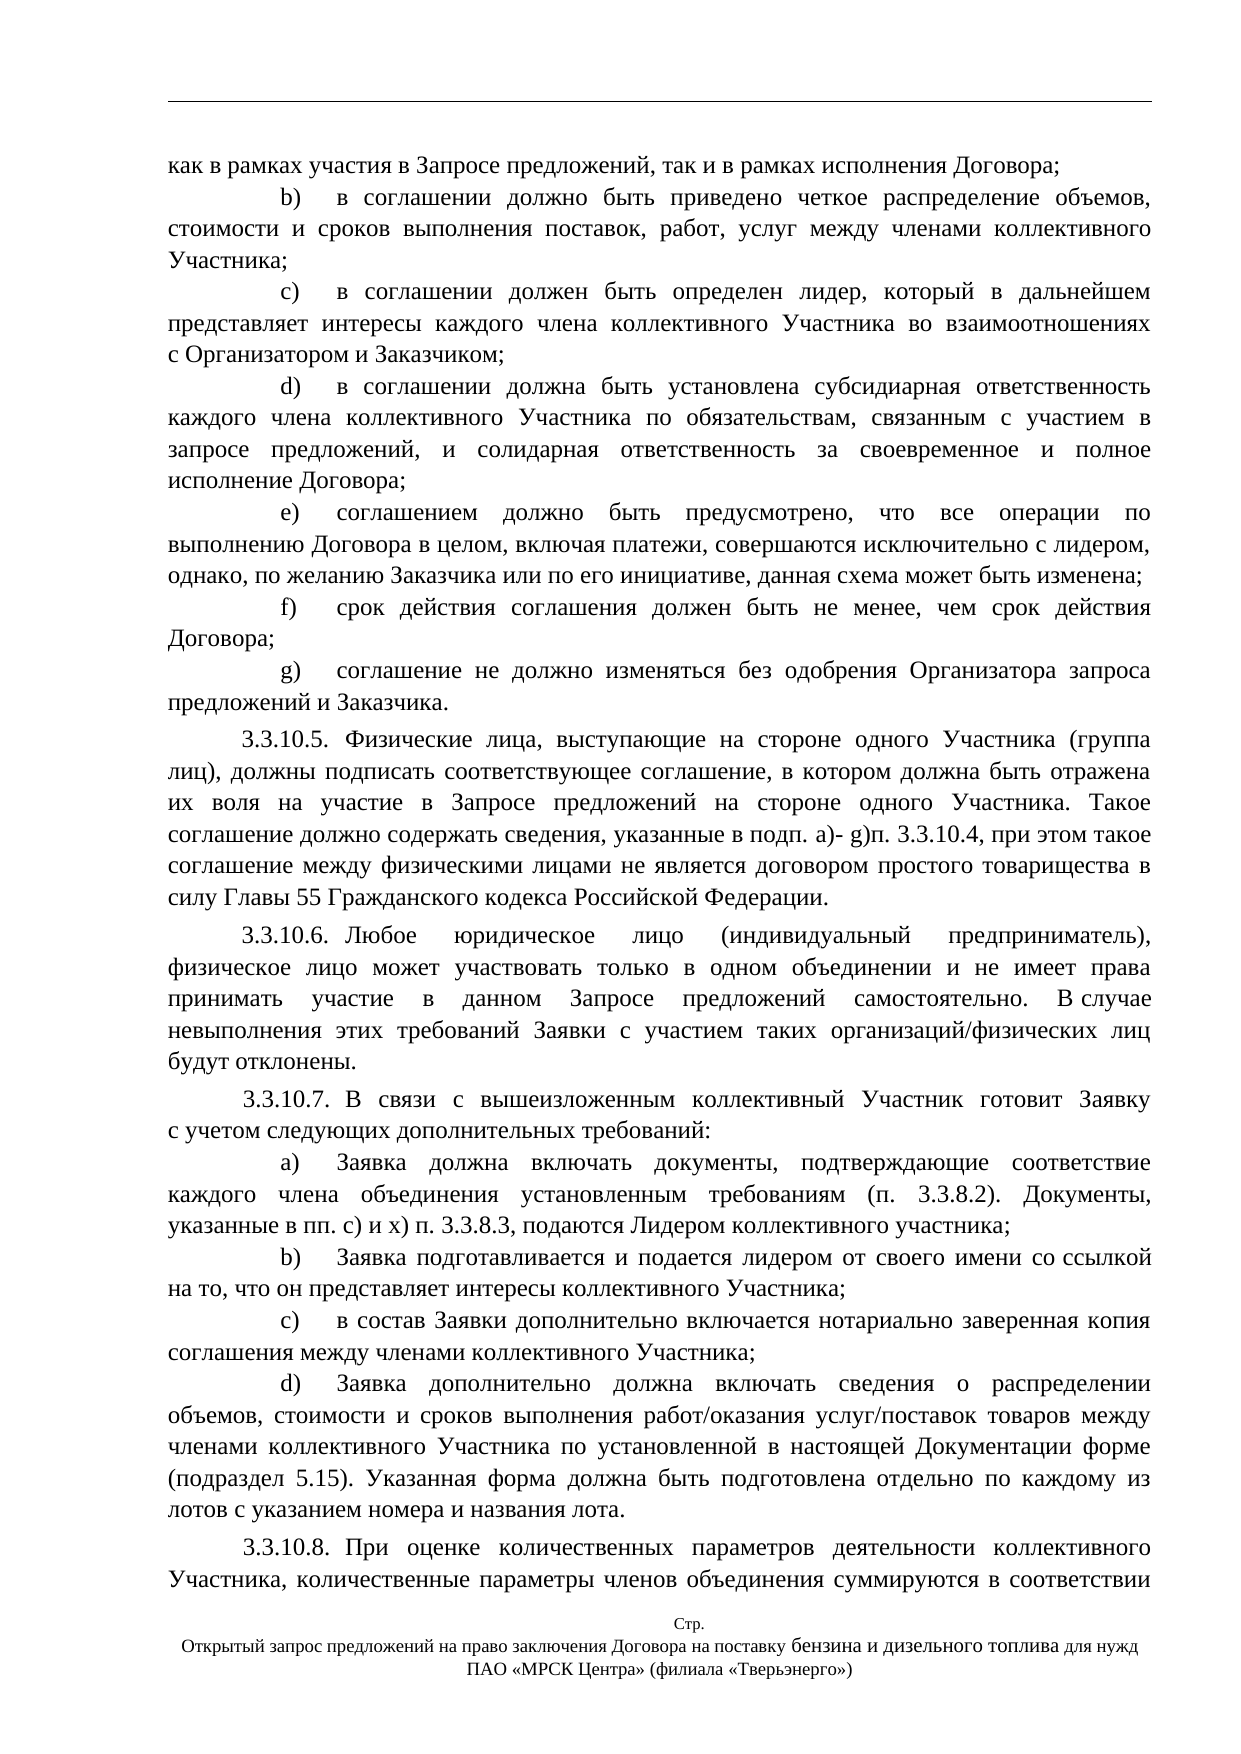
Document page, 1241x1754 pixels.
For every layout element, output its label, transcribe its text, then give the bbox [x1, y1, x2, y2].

list В связи с вышеизложенным коллективный Участник готовит Заявку с учетом следующих дополнительных требований: [168, 1084, 1152, 1144]
list Любое юридическое лицо (индивидуальный предприниматель), физическое лицо может участвовать только в одном объединении и не имеет права принимать участие в данном Запросе предложений самостоятельно. В случае невыполнения этих требований Заявки с участием таких организаций/физических лиц будут отклонены. [168, 920, 1152, 1075]
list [168, 150, 1152, 179]
list в соглашении должно быть приведено четкое распределение объемов, стоимости и сроков выполнения поставок, работ, услуг между членами коллективного Участника; [168, 182, 1152, 273]
list Заявка подготавливается и подается лидером от своего имени со ссылкой на то, что он представляет интересы коллективного Участника; [168, 1242, 1152, 1302]
list в соглашении должна быть установлена субсидиарная ответственность каждого члена коллективного Участника по обязательствам, связанным с участием в запросе предложений, и солидарная ответственность за своевременное и полное исполнение Договора; [168, 371, 1152, 494]
list соглашение не должно изменяться без одобрения Организатора запроса предложений и Заказчика. [168, 655, 1152, 715]
list в состав Заявки дополнительно включается нотариально заверенная копия соглашения между членами коллективного Участника; [168, 1305, 1152, 1365]
list Заявка должна включать документы, подтверждающие соответствие каждого члена объединения установленным требованиям (п. 3.3.8.2). Документы, указанные в пп. с) и х) п. 3.3.8.3, подаются Лидером коллективного участника; [168, 1147, 1152, 1239]
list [168, 1532, 1152, 1592]
list Заявка дополнительно должна включать сведения о распределении объемов, стоимости и сроков выполнения работ/оказания услуг/поставок товаров между членами коллективного Участника по установленной в настоящей Документации форме (подраздел 5.15). Указанная форма должна быть подготовлена отдельно по каждому из лотов с указанием номера и названия лота. [168, 1368, 1152, 1523]
list Физические лица, выступающие на стороне одного Участника (группа лиц), должны подписать соответствующее соглашение, в котором должна быть отражена их воля на участие в Запросе предложений на стороне одного Участника. Такое соглашение должно содержать сведения, указанные в подп. a)- g)п. 3.3.10.4, при этом такое соглашение между физическими лицами не является договором простого товарищества в силу Главы 55 Гражданского кодекса Российской Федерации. [168, 724, 1152, 911]
list в соглашении должен быть определен лидер, который в дальнейшем представляет интересы каждого члена коллективного Участника во взаимоотношениях с Организатором и Заказчиком; [168, 276, 1152, 368]
list соглашением должно быть предусмотрено, что все операции по выполнению Договора в целом, включая платежи, совершаются исключительно с лидером, однако, по желанию Заказчика или по его инициативе, данная схема может быть изменена; [168, 497, 1152, 589]
list срок действия соглашения должен быть не менее, чем срок действия Договора; [168, 592, 1152, 652]
